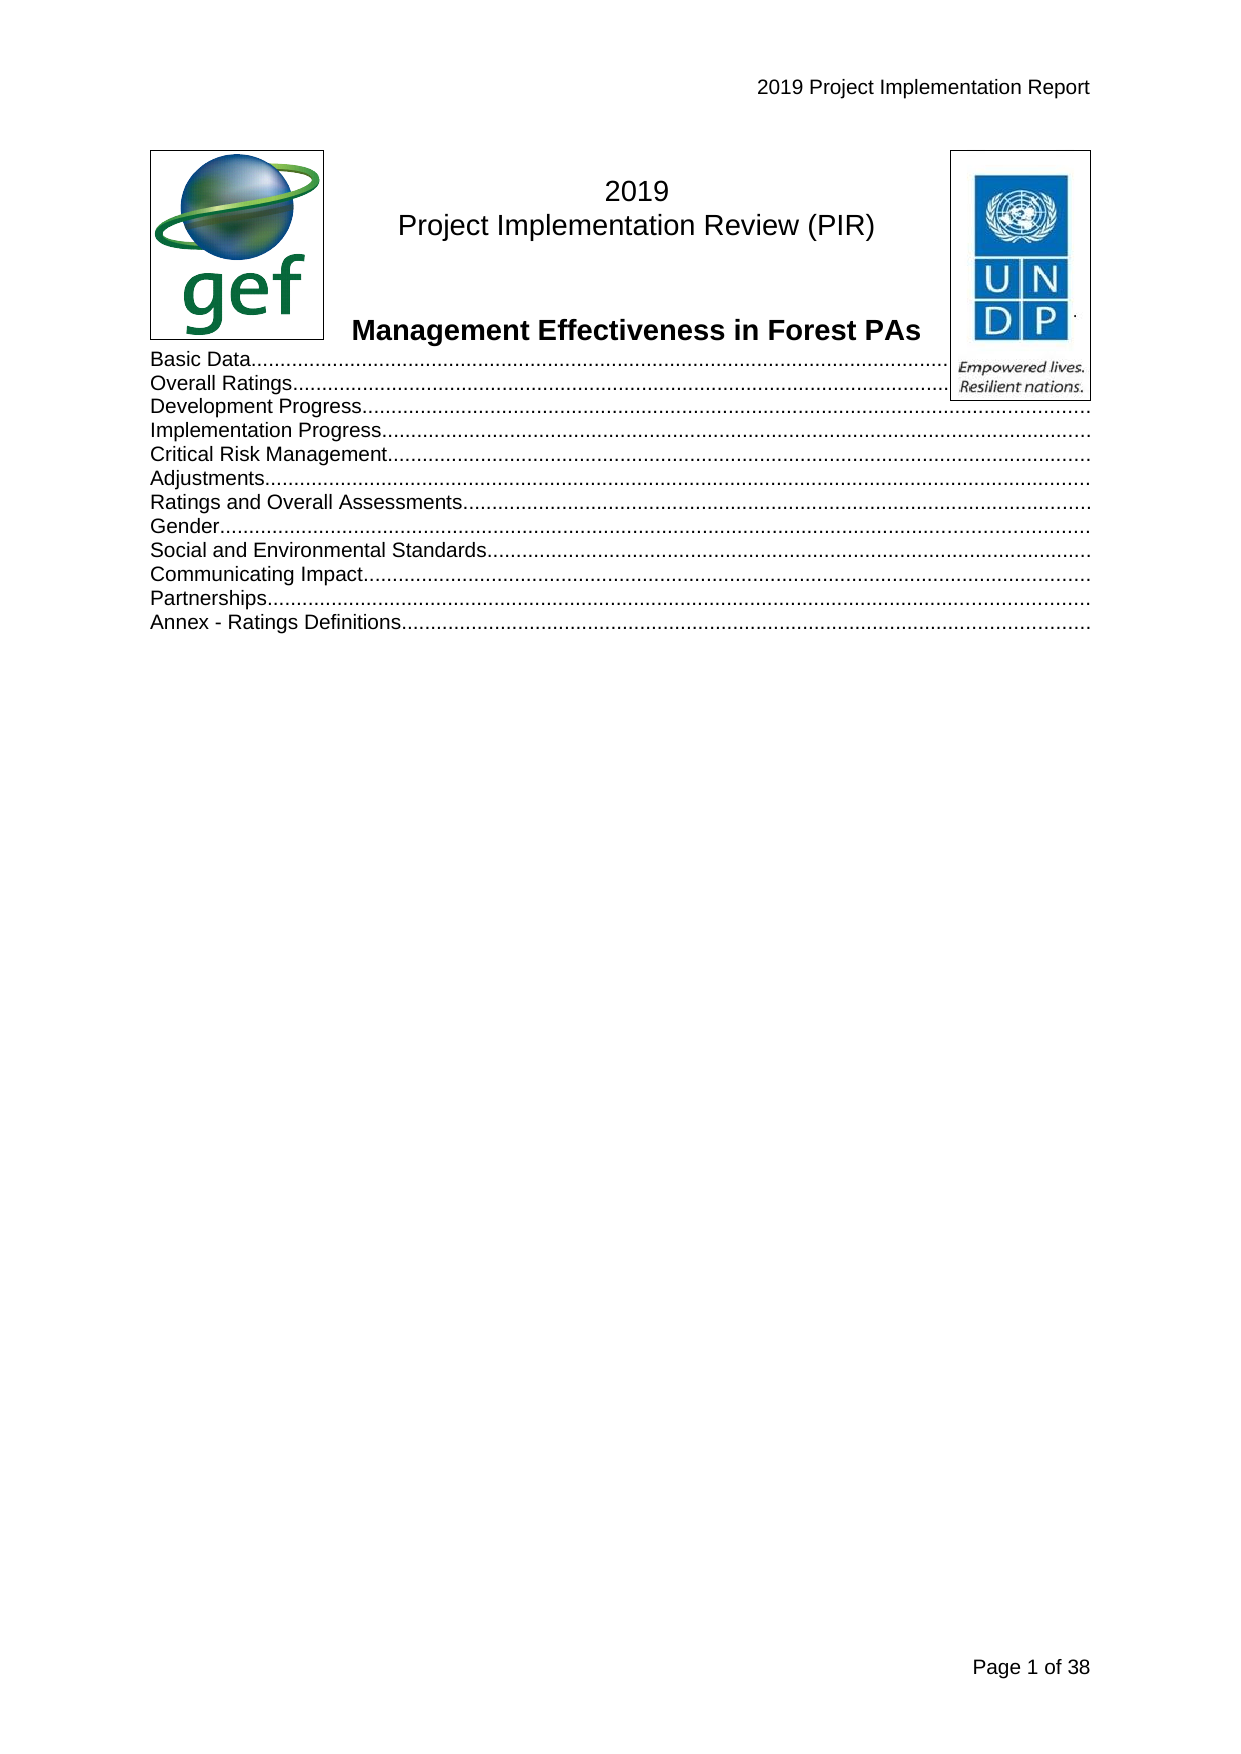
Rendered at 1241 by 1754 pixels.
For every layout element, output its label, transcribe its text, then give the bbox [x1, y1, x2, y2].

text Critical Risk Management [150, 442, 1090, 466]
text Gender [150, 514, 1090, 538]
text Overall Ratings [150, 370, 950, 394]
picture [151, 151, 323, 339]
text Development Progress [150, 394, 1090, 418]
picture [951, 151, 1090, 400]
text Communicating Impact [150, 562, 1090, 586]
text 2019 [324, 174, 950, 207]
text Ratings and Overall Assessments [150, 490, 1090, 514]
text Annex - Ratings Definitions [150, 610, 1090, 634]
text Adjustments [150, 466, 1090, 490]
text Basic Data [150, 346, 950, 370]
text Social and Environmental Standards [150, 538, 1090, 562]
text Management Effectiveness in Forest PAs [150, 313, 950, 346]
text Implementation Progress [150, 418, 1090, 442]
text Project Implementation Review (PIR) [324, 207, 950, 241]
text Partnerships [150, 586, 1090, 610]
